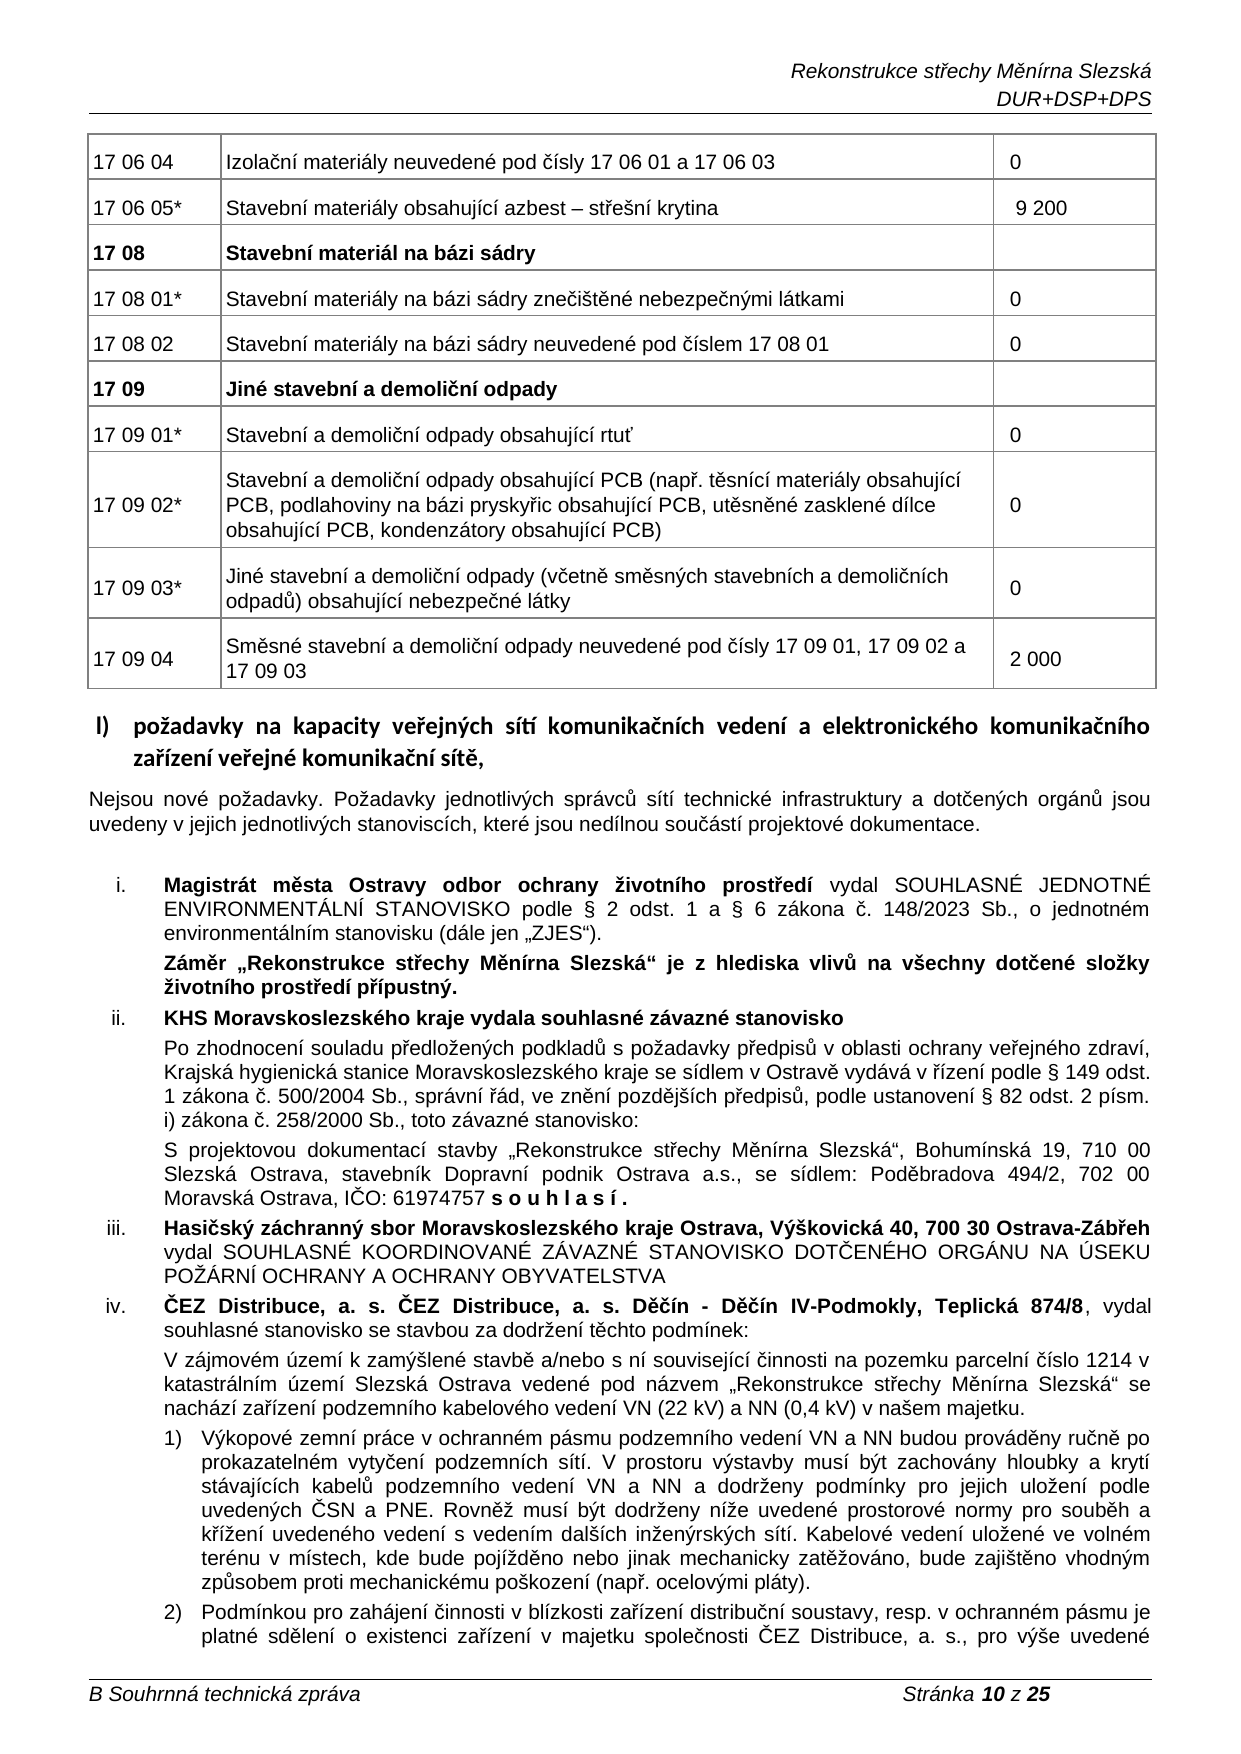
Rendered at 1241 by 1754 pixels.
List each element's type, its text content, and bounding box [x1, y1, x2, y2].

table_cell 0 [994, 548, 1155, 617]
table_cell 0 [994, 316, 1155, 360]
table_cell Stavební materiály obsahující azbest – střešní krytina [222, 180, 993, 224]
table_cell 17 08 02 [89, 316, 220, 360]
text Po zhodnocení souladu předložených podkladů s požadavky předpisů v oblasti ochrany veřejného zdraví, Krajská hygienická stanice Moravskoslezského kraje se sídlem v Ostravě vydává v řízení podle § 149 odst. 1 zákona č. 500/2004 Sb., správní řád, ve znění pozdějších předpisů, podle ustanovení § 82 odst. 2 písm. i) zákona č. 258/2000 Sb., toto závazné stanovisko: [164, 1036, 1152, 1131]
table_cell 9 200 [994, 180, 1155, 224]
table_cell Izolační materiály neuvedené pod čísly 17 06 01 a 17 06 03 [222, 135, 993, 178]
table_cell 17 09 03* [89, 548, 220, 617]
table_cell 0 [994, 271, 1155, 314]
table_cell 17 09 02* [89, 452, 220, 546]
table_cell 17 06 04 [89, 135, 220, 178]
table_cell Stavební a demoliční odpady obsahující PCB (např. těsnící materiály obsahující PCB, podlahoviny na bázi pryskyřic obsahující PCB, utěsněné zasklené dílce obsahující PCB, kondenzátory obsahující PCB) [222, 452, 993, 546]
table_cell 17 09 04 [89, 619, 220, 687]
list ČEZ Distribuce, a. s. ČEZ Distribuce, a. s. Děčín - Děčín IV-Podmokly, Teplická 874/8, vydal souhlasné stanovisko se stavbou za dodržení těchto podmínek: [126, 1294, 1152, 1342]
text S projektovou dokumentací stavby „Rekonstrukce střechy Měnírna Slezská“, Bohumínská 19, 710 00 Slezská Ostrava, stavebník Dopravní podnik Ostrava a.s., se sídlem: Poděbradova 494/2, 702 00 Moravská Ostrava, IČO: 61974757 s o u h l a s í . [164, 1138, 1152, 1209]
subtitle požadavky na kapacity veřejných sítí komunikačních vedení a elektronického komunikačního zařízení veřejné komunikační sítě, [96, 710, 1152, 772]
text Nejsou nové požadavky. Požadavky jednotlivých správců sítí technické infrastruktury a dotčených orgánů jsou uvedeny v jejich jednotlivých stanoviscích, které jsou nedílnou součástí projektové dokumentace. [89, 786, 1152, 835]
table_cell 17 06 05* [89, 180, 220, 224]
table_cell 0 [994, 452, 1155, 546]
table_cell Stavební materiál na bázi sádry [222, 225, 993, 269]
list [164, 1600, 1152, 1648]
table_cell 17 08 [89, 225, 220, 269]
text V zájmovém území k zamýšlené stavbě a/nebo s ní související činnosti na pozemku parcelní číslo 1214 v katastrálním území Slezská Ostrava vedené pod názvem „Rekonstrukce střechy Měnírna Slezská“ se nachází zařízení podzemního kabelového vedení VN (22 kV) a NN (0,4 kV) v našem majetku. [164, 1348, 1152, 1420]
table_cell 17 09 01* [89, 407, 220, 451]
table_cell 17 09 [89, 362, 220, 405]
list KHS Moravskoslezského kraje vydala souhlasné závazné stanovisko [126, 1005, 1152, 1029]
table_cell Směsné stavební a demoliční odpady neuvedené pod čísly 17 09 01, 17 09 02 a 17 09 03 [222, 619, 993, 687]
table_cell Stavební materiály na bázi sádry znečištěné nebezpečnými látkami [222, 271, 993, 314]
table_cell 0 [994, 407, 1155, 451]
list Hasičský záchranný sbor Moravskoslezského kraje Ostrava, Výškovická 40, 700 30 Ostrava-Zábřeh vydal SOUHLASNÉ KOORDINOVANÉ ZÁVAZNÉ STANOVISKO DOTČENÉHO ORGÁNU NA ÚSEKU POŽÁRNÍ OCHRANY A OCHRANY OBYVATELSTVA [126, 1216, 1152, 1288]
table_cell Stavební materiály na bázi sádry neuvedené pod číslem 17 08 01 [222, 316, 993, 360]
table_cell Stavební a demoliční odpady obsahující rtuť [222, 407, 993, 451]
table_cell 0 [994, 135, 1155, 178]
table_cell Jiné stavební a demoliční odpady [222, 362, 993, 405]
list Magistrát města Ostravy odbor ochrany životního prostředí vydal SOUHLASNÉ JEDNOTNÉ ENVIRONMENTÁLNÍ STANOVISKO podle § 2 odst. 1 a § 6 zákona č. 148/2023 Sb., o jednotném environmentálním stanovisku (dále jen „ZJES“). [126, 873, 1152, 945]
table_cell Jiné stavební a demoliční odpady (včetně směsných stavebních a demoličních odpadů) obsahující nebezpečné látky [222, 548, 993, 617]
table_cell [994, 362, 1155, 405]
table_cell 17 08 01* [89, 271, 220, 314]
table_cell 2 000 [994, 619, 1155, 687]
text Záměr „Rekonstrukce střechy Měnírna Slezská“ je z hlediska vlivů na všechny dotčené složky životního prostředí přípustný. [164, 951, 1152, 999]
table_cell [994, 225, 1155, 269]
list Výkopové zemní práce v ochranném pásmu podzemního vedení VN a NN budou prováděny ručně po prokazatelném vytyčení podzemních sítí. V prostoru výstavby musí být zachovány hloubky a krytí stávajících kabelů podzemního vedení VN a NN a dodrženy podmínky pro jejich uložení podle uvedených ČSN a PNE. Rovněž musí být dodrženy níže uvedené prostorové normy pro souběh a křížení uvedeného vedení s vedením dalších inženýrských sítí. Kabelové vedení uložené ve volném terénu v místech, kde bude pojížděno nebo jinak mechanicky zatěžováno, bude zajištěno vhodným způsobem proti mechanickému poškození (např. ocelovými pláty). [164, 1426, 1152, 1594]
